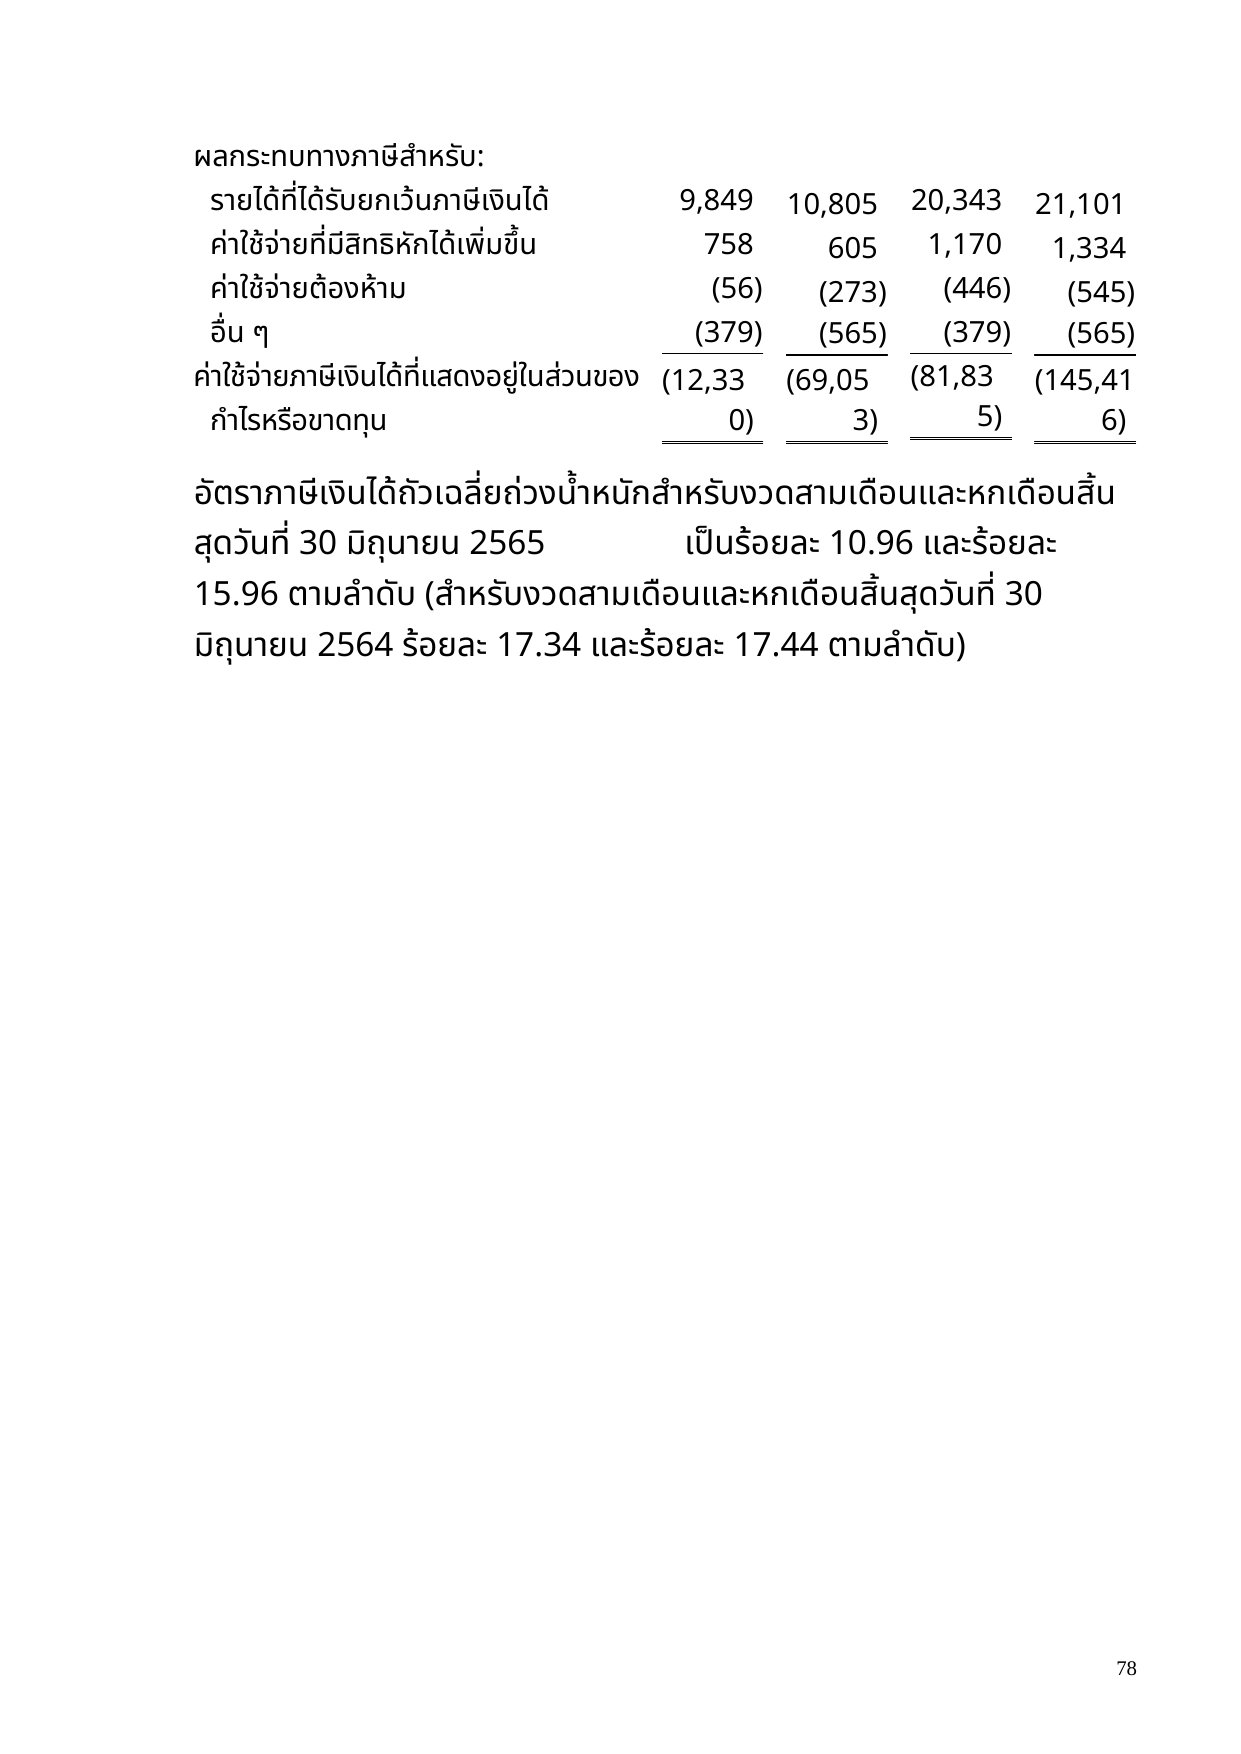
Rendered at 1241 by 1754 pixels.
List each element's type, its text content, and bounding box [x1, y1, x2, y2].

text อัตราภาษีเงินได้ถัวเฉลี่ยถ่วงน้ำหนักสำหรับงวดสามเดือนและหกเดือนสิ้นสุดวันที่ 30 มิถุนายน 2565 เป็นร้อยละ 10.96 และร้อยละ 15.96 ตามลำดับ (สำหรับงวดสามเดือนและหกเดือนสิ้นสุดวันที่ 30 มิถุนายน 2564 ร้อยละ 17.34 และร้อยละ 17.44 ตามลำดับ) [193, 469, 1137, 671]
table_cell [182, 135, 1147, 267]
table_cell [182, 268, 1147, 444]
